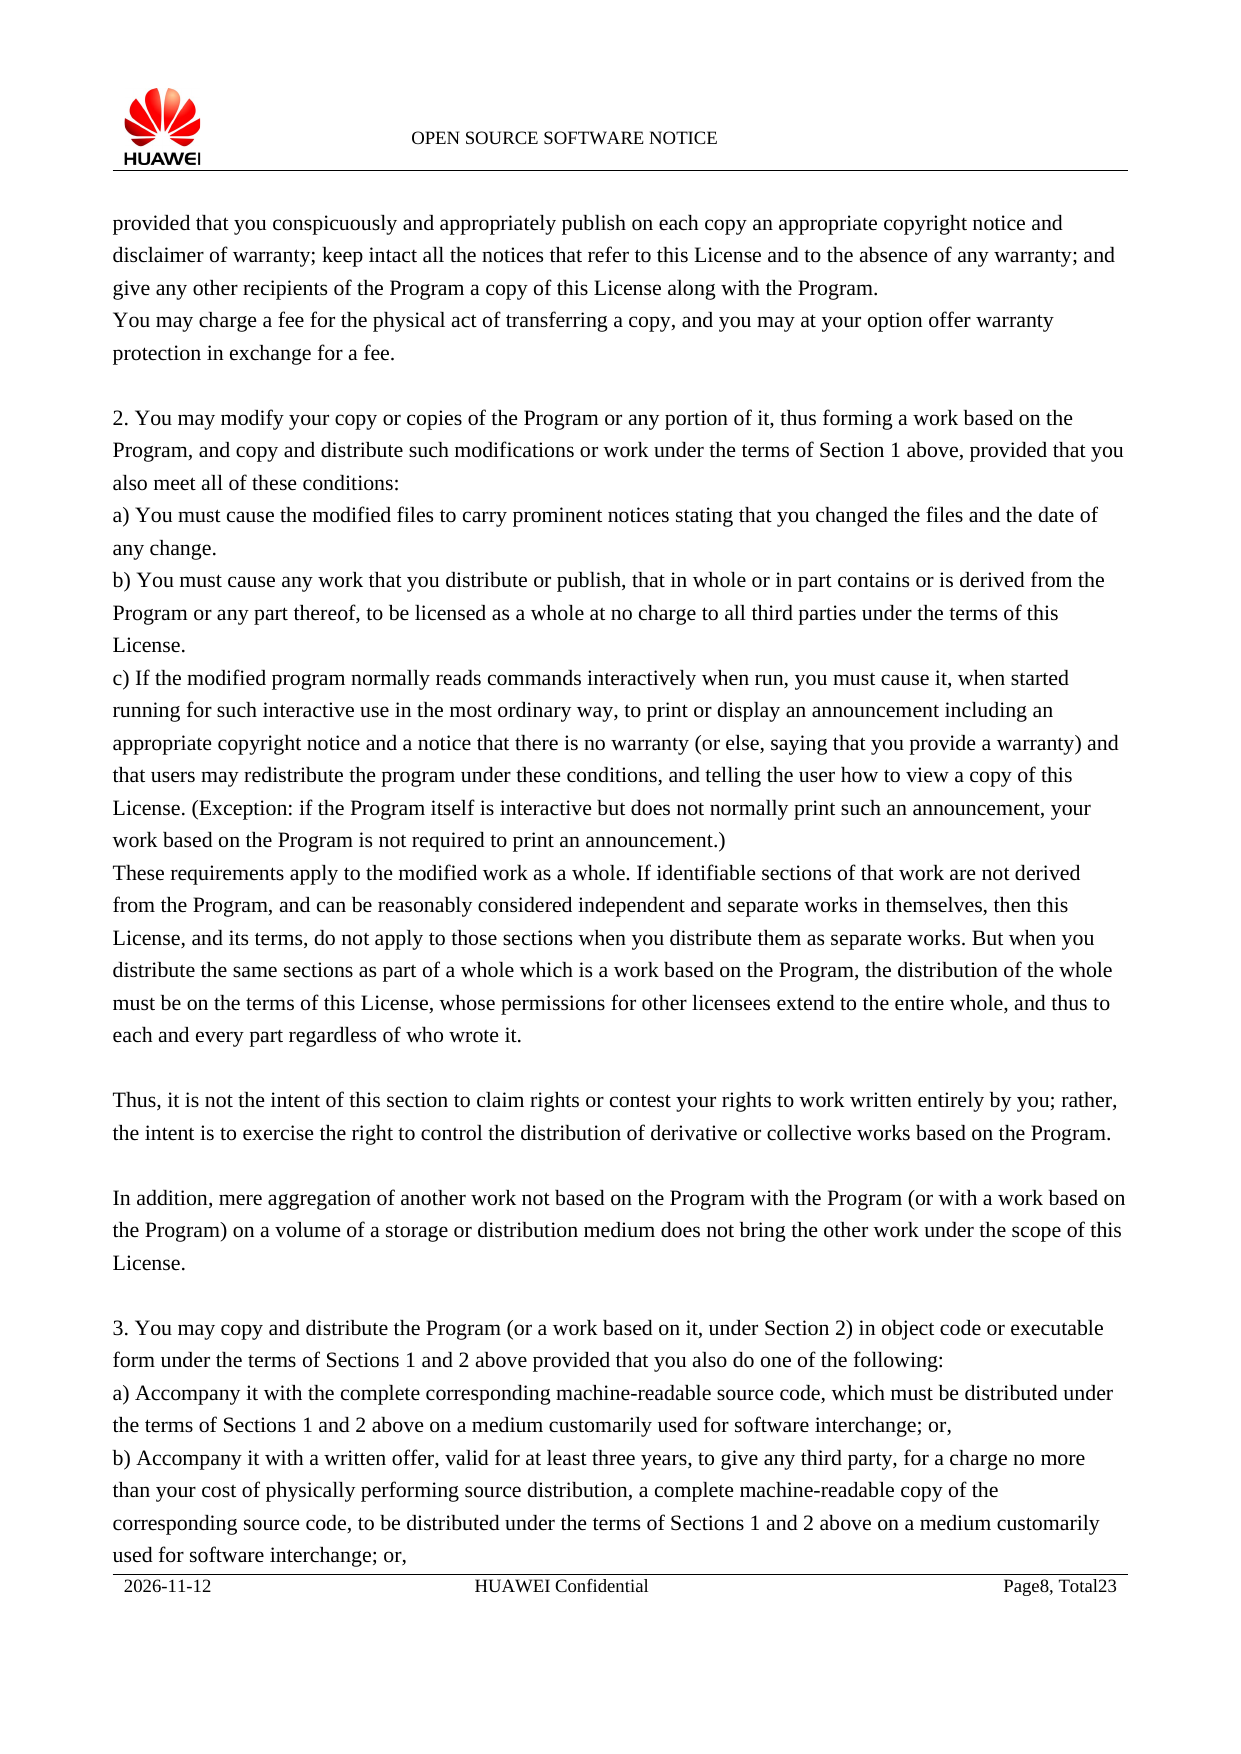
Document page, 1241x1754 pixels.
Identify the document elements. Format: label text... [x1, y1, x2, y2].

picture [124, 88, 201, 165]
